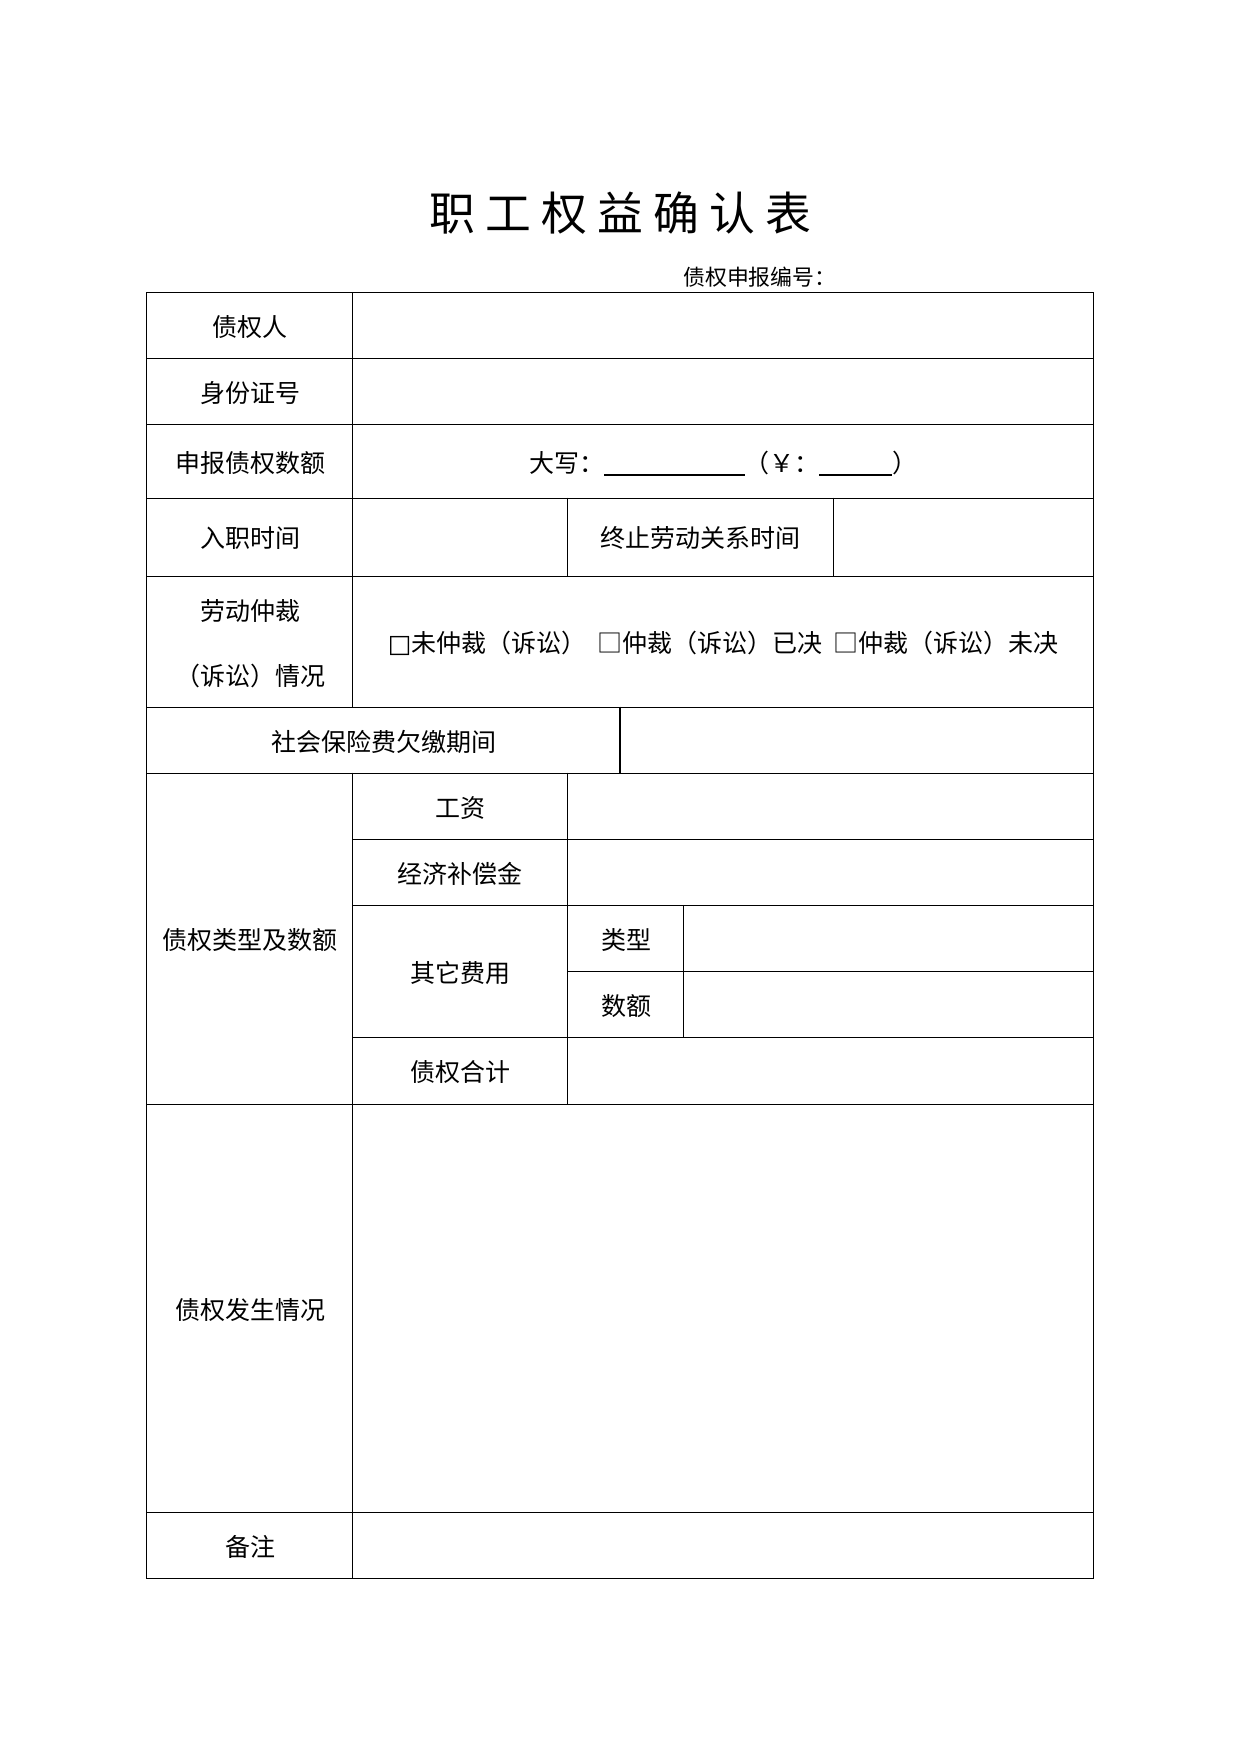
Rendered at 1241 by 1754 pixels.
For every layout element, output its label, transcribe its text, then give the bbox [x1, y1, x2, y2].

table_cell □未仲裁（诉讼） □仲裁（诉讼）已决 □仲裁（诉讼）未决 [353, 577, 1093, 707]
table_cell 入职时间 [147, 499, 352, 576]
table_cell [568, 840, 1093, 905]
table_header [353, 293, 1093, 358]
table_cell 债权发生情况 [147, 1105, 352, 1512]
table_cell 劳动仲裁 （诉讼）情况 [147, 577, 352, 707]
table_cell 身份证号 [147, 359, 352, 424]
table_cell 经济补偿金 [353, 840, 567, 905]
table_cell 类型 [568, 906, 683, 971]
table_cell [353, 499, 567, 576]
table_cell [621, 708, 1093, 773]
table_cell 申报债权数额 [147, 425, 352, 498]
table_cell [353, 1105, 1093, 1512]
table_cell [568, 1038, 1093, 1104]
table_cell [684, 906, 1093, 971]
table_cell [834, 499, 1093, 576]
table_cell [353, 1513, 1093, 1578]
table_cell [684, 972, 1093, 1037]
table_cell 大写： （￥： ） [353, 425, 1093, 498]
table_cell [568, 774, 1093, 839]
table_cell 债权合计 [353, 1038, 567, 1104]
table_cell 数额 [568, 972, 683, 1037]
table_cell 社会保险费欠缴期间 [147, 708, 619, 773]
text 债权申报编号： [187, 259, 1053, 292]
table_cell 债权类型及数额 [147, 774, 352, 1104]
text 职 工 权 益 确 认 表 [187, 162, 1053, 259]
table_cell [353, 359, 1093, 424]
table_cell 终止劳动关系时间 [568, 499, 833, 576]
table_cell 备注 [147, 1513, 352, 1578]
table_cell 其它费用 [353, 906, 567, 1037]
table_header 债权人 [147, 293, 352, 358]
table_cell 工资 [353, 774, 567, 839]
